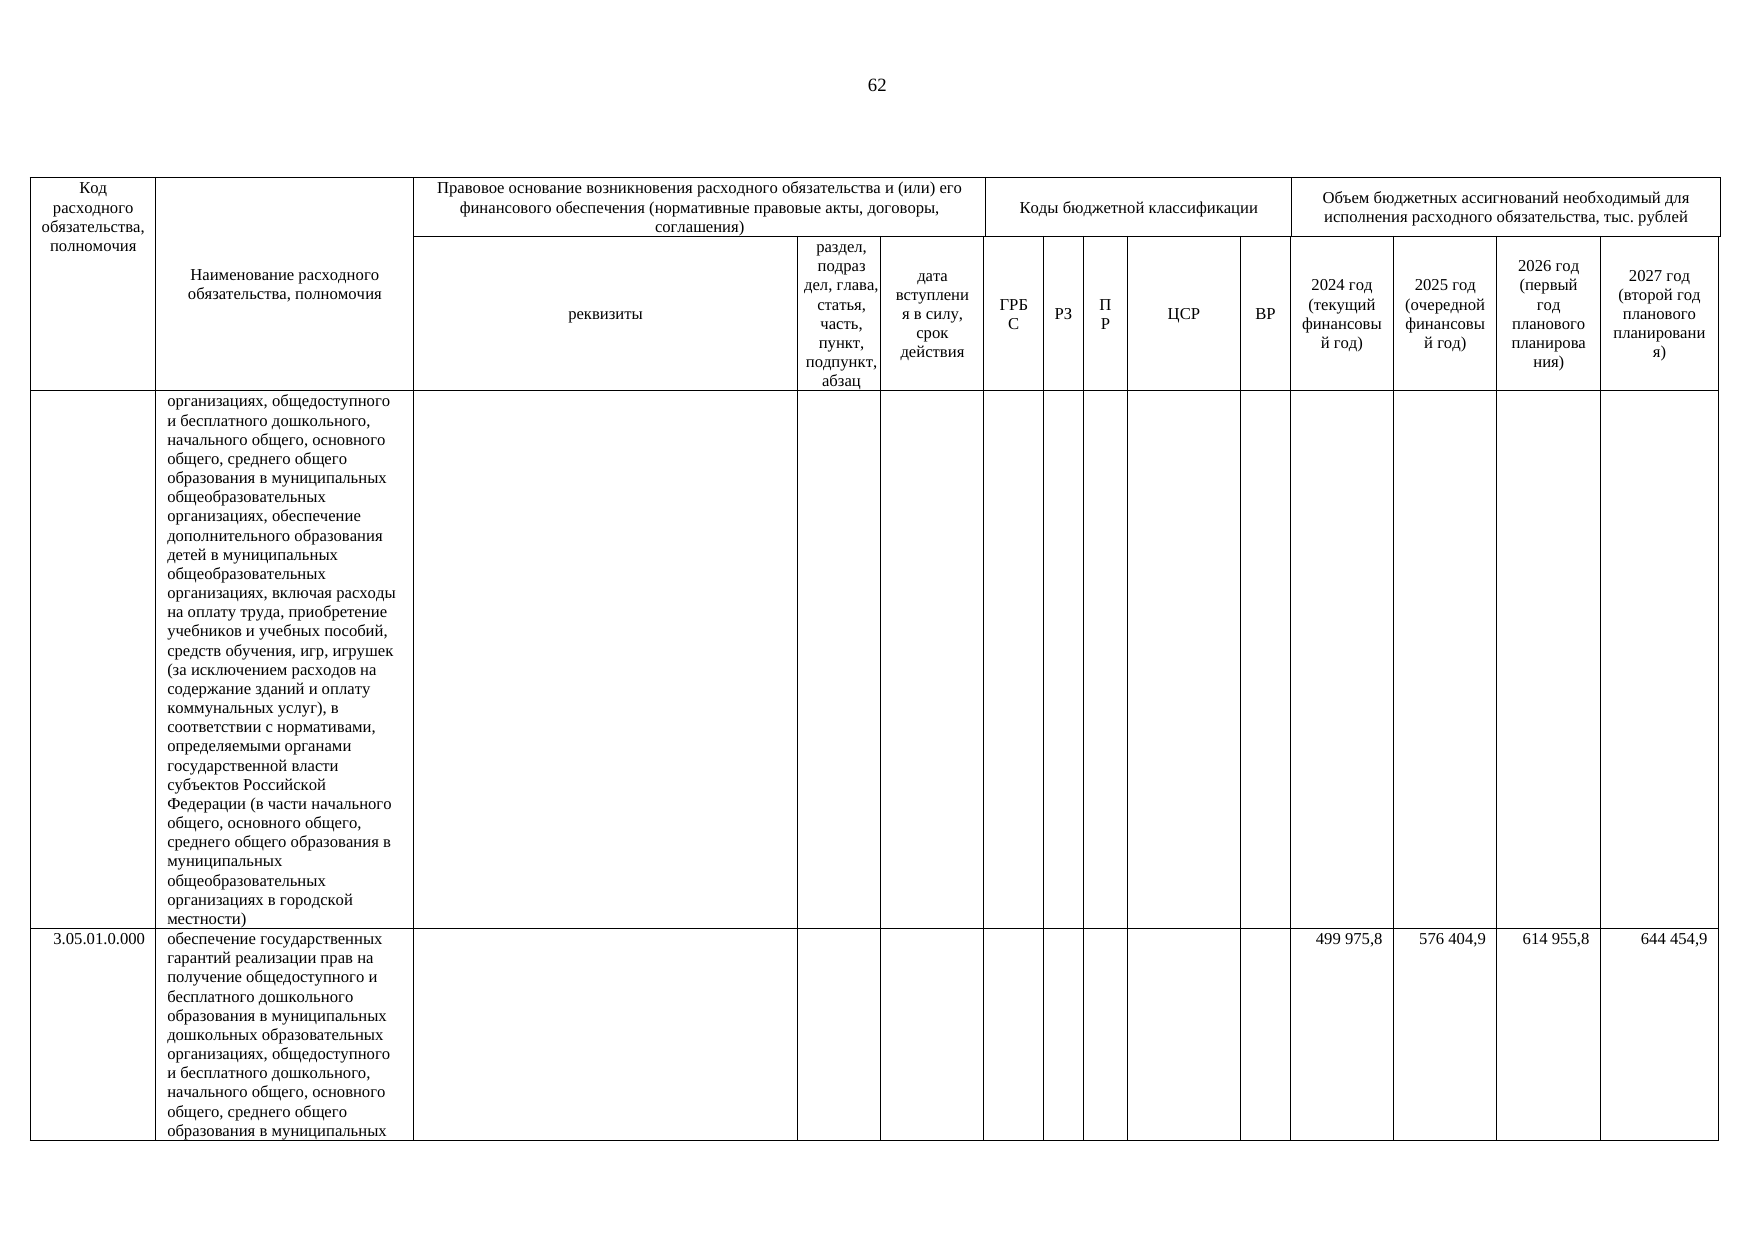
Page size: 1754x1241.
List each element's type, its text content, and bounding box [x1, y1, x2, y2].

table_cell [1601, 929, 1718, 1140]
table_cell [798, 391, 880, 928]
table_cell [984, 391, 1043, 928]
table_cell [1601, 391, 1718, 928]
table_header Наименование расходного обязательства, полномочия [156, 178, 413, 390]
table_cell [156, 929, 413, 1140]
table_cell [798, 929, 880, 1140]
table_cell ВР [1241, 237, 1290, 390]
table_cell РЗ [1044, 237, 1083, 390]
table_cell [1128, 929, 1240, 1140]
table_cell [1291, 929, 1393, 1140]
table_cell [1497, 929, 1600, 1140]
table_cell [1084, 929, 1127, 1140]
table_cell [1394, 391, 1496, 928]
table_cell реквизиты [414, 237, 797, 390]
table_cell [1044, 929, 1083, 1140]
table_header Код расходного обязательства, полномочия [31, 178, 155, 390]
table_cell 2025 год (очередной финансовый год) [1394, 237, 1496, 390]
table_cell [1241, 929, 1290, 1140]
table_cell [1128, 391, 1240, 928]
table_cell ПР [1084, 237, 1127, 390]
table_header Коды бюджетной классификации [986, 178, 1291, 236]
table_cell 2024 год (текущий финансовый год) [1291, 237, 1393, 390]
table_header Правовое основание возникновения расходного обязательства и (или) его финансового обеспечения (нормативные правовые акты, договоры, соглашения) [414, 178, 985, 236]
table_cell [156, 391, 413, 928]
table_cell 2027 год (второй год планового планирования) [1601, 237, 1718, 390]
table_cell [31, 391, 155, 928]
table_cell ЦСР [1128, 237, 1240, 390]
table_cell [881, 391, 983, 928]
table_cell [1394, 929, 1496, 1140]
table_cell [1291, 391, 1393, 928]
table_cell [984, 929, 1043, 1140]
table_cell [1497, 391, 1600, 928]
table_cell дата вступления в силу, срок действия [881, 237, 983, 390]
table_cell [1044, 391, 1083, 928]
table_cell 2026 год (первый год планового планирования) [1497, 237, 1600, 390]
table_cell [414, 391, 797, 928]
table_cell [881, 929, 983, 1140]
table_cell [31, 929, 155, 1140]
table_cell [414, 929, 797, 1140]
table_cell ГРБС [984, 237, 1043, 390]
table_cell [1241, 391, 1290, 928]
table_header Объем бюджетных ассигнований необходимый для исполнения расходного обязательства, тыс. рублей [1292, 178, 1720, 236]
table_cell раздел, подраз дел, глава, статья, часть, пункт, подпункт, абзац [798, 237, 880, 390]
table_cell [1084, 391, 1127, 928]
